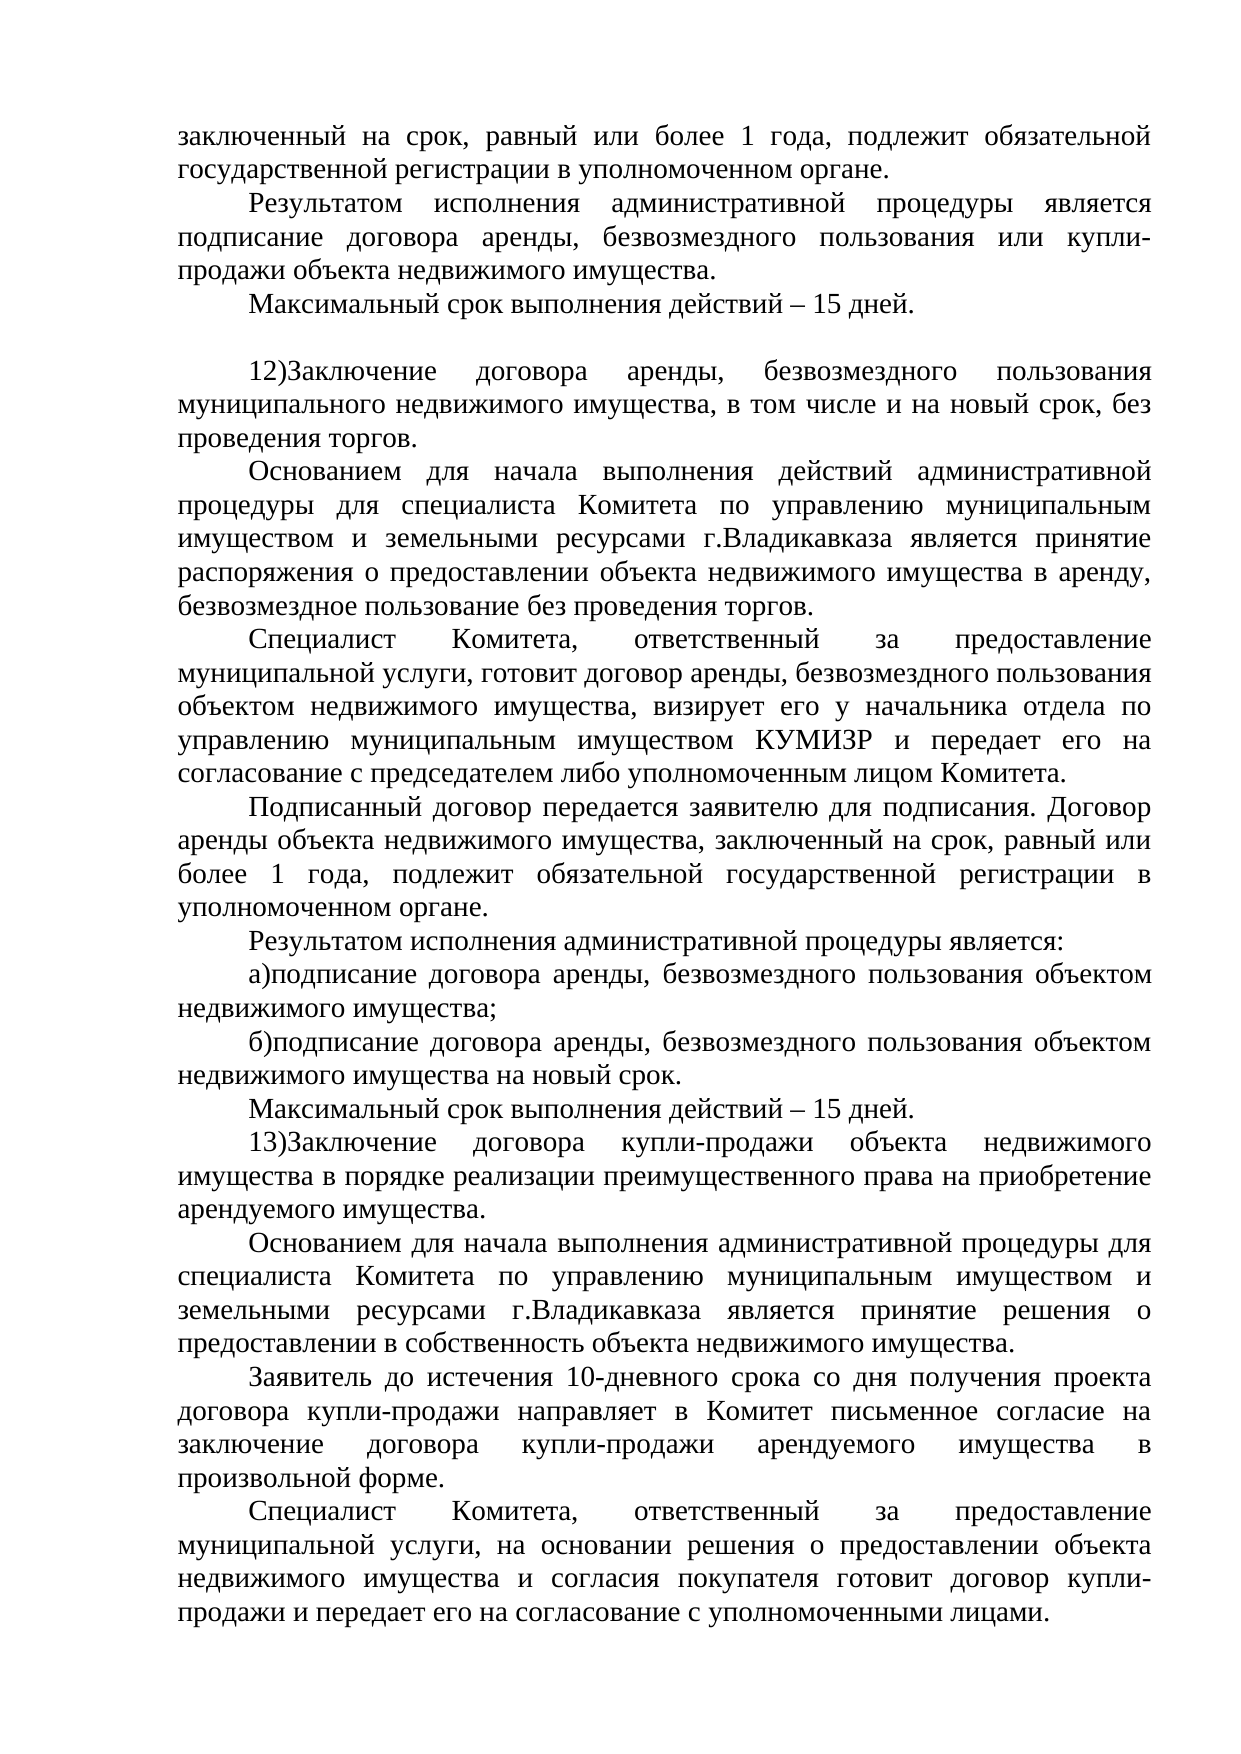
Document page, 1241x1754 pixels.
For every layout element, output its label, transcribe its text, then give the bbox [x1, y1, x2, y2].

text Максимальный срок выполнения действий – 15 дней. [177, 286, 1152, 319]
text Специалист Комитета, ответственный за предоставление муниципальной услуги, готовит договор аренды, безвозмездного пользования объектом недвижимого имущества, визирует его у начальника отдела по управлению муниципальным имуществом КУМИЗР и передает его на согласование с председателем либо уполномоченным лицом Комитета. [177, 621, 1152, 789]
text б)подписание договора аренды, безвозмездного пользования объектом недвижимого имущества на новый срок. [177, 1024, 1152, 1091]
text Результатом исполнения административной процедуры является подписание договора аренды, безвозмездного пользования или купли-продажи объекта недвижимого имущества. [177, 185, 1152, 286]
text Специалист Комитета, ответственный за предоставление муниципальной услуги, на основании решения о предоставлении объекта недвижимого имущества и согласия покупателя готовит договор купли-продажи и передает его на согласование с уполномоченными лицами. [177, 1493, 1152, 1627]
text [177, 118, 1152, 185]
text Результатом исполнения административной процедуры является: [177, 923, 1152, 957]
text Основанием для начала выполнения административной процедуры для специалиста Комитета по управлению муниципальным имуществом и земельными ресурсами г.Владикавказа является принятие решения о предоставлении в собственность объекта недвижимого имущества. [177, 1225, 1152, 1359]
text Подписанный договор передается заявителю для подписания. Договор аренды объекта недвижимого имущества, заключенный на срок, равный или более 1 года, подлежит обязательной государственной регистрации в уполномоченном органе. [177, 789, 1152, 923]
text 13)Заключение договора купли-продажи объекта недвижимого имущества в порядке реализации преимущественного права на приобретение арендуемого имущества. [177, 1124, 1152, 1225]
text 12)Заключение договора аренды, безвозмездного пользования муниципального недвижимого имущества, в том числе и на новый срок, без проведения торгов. [177, 353, 1152, 453]
text Основанием для начала выполнения действий административной процедуры для специалиста Комитета по управлению муниципальным имуществом и земельными ресурсами г.Владикавказа является принятие распоряжения о предоставлении объекта недвижимого имущества в аренду, безвозмездное пользование без проведения торгов. [177, 453, 1152, 621]
text Заявитель до истечения 10-дневного срока со дня получения проекта договора купли-продажи направляет в Комитет письменное согласие на заключение договора купли-продажи арендуемого имущества в произвольной форме. [177, 1359, 1152, 1493]
text а)подписание договора аренды, безвозмездного пользования объектом недвижимого имущества; [177, 957, 1152, 1024]
text Максимальный срок выполнения действий – 15 дней. [177, 1091, 1152, 1124]
